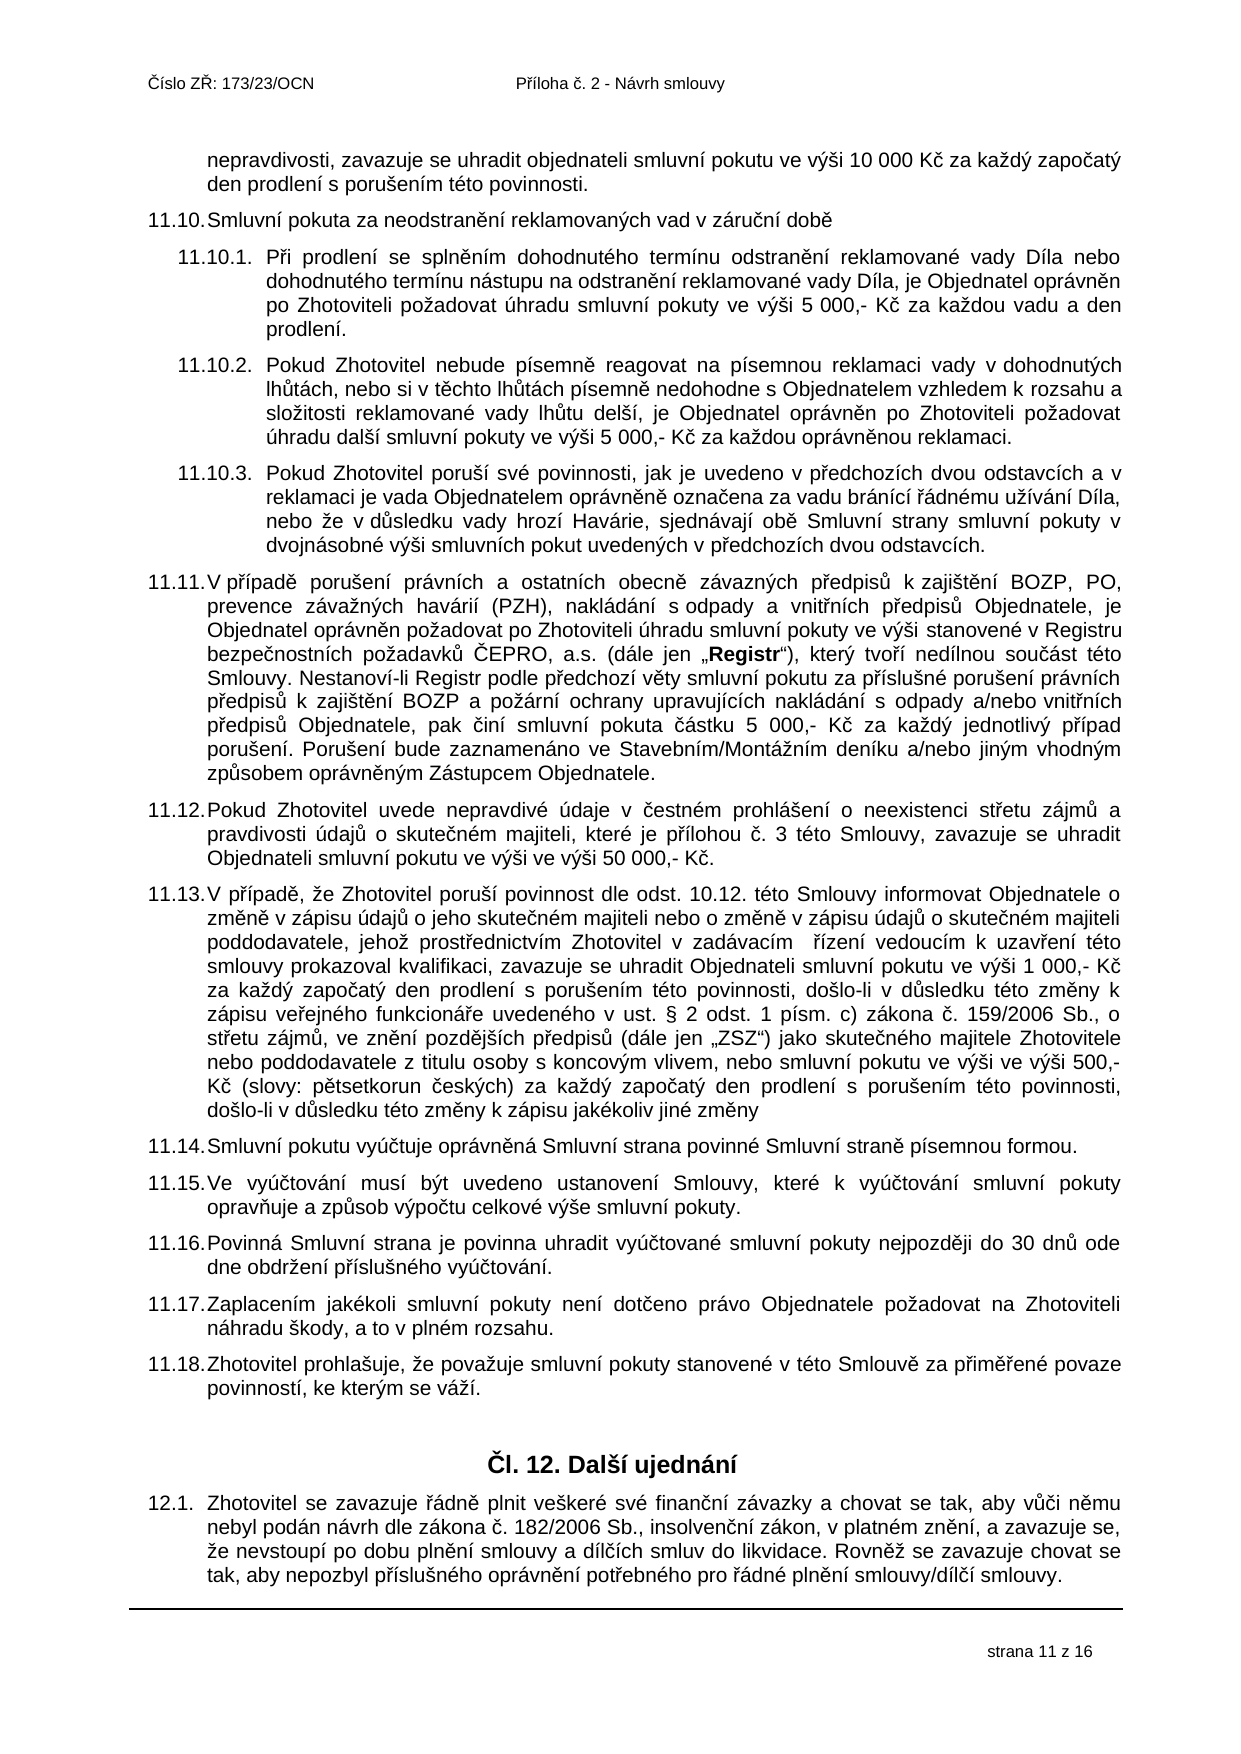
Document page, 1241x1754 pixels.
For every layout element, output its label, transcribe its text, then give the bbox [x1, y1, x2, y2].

text Pokud Zhotovitel uvede nepravdivé údaje v čestném prohlášení o neexistenci střetu zájmů a pravdivosti údajů o skutečném majiteli, které je přílohou č. 3 této Smlouvy, zavazuje se uhradit Objednateli smluvní pokutu ve výši ve výši 50 000,- Kč. [148, 798, 1122, 869]
text V případě porušení právních a ostatních obecně závazných předpisů k zajištění BOZP, PO, prevence závažných havárií (PZH), nakládání s odpady a vnitřních předpisů Objednatele, je Objednatel oprávněn požadovat po Zhotoviteli úhradu smluvní pokuty ve výši stanovené v Registru bezpečnostních požadavků ČEPRO, a.s. (dále jen „Registr“), který tvoří nedílnou součást této Smlouvy. Nestanoví-li Registr podle předchozí věty smluvní pokutu za příslušné porušení právních předpisů k zajištění BOZP a požární ochrany upravujících nakládání s odpady a/nebo vnitřních předpisů Objednatele, pak činí smluvní pokuta částku 5 000,- Kč za každý jednotlivý případ porušení. Porušení bude zaznamenáno ve Stavebním/Montážním deníku a/nebo jiným vhodným způsobem oprávněným Zástupcem Objednatele. [148, 569, 1122, 785]
text Ve vyúčtování musí být uvedeno ustanovení Smlouvy, které k vyúčtování smluvní pokuty opravňuje a způsob výpočtu celkové výše smluvní pokuty. [148, 1171, 1122, 1218]
text Smluvní pokutu vyúčtuje oprávněná Smluvní strana povinné Smluvní straně písemnou formou. [148, 1134, 1122, 1158]
text Zaplacením jakékoli smluvní pokuty není dotčeno právo Objednatele požadovat na Zhotoviteli náhradu škody, a to v plném rozsahu. [148, 1291, 1122, 1339]
text Pokud Zhotovitel nebude písemně reagovat na písemnou reklamaci vady v dohodnutých lhůtách, nebo si v těchto lhůtách písemně nedohodne s Objednatelem vzhledem k rozsahu a složitosti reklamované vady lhůtu delší, je Objednatel oprávněn po Zhotoviteli požadovat úhradu další smluvní pokuty ve výši 5 000,- Kč za každou oprávněnou reklamaci. [177, 353, 1122, 449]
text Zhotovitel se zavazuje řádně plnit veškeré své finanční závazky a chovat se tak, aby vůči němu nebyl podán návrh dle zákona č. 182/2006 Sb., insolvenční zákon, v platném znění, a zavazuje se, že nevstoupí po dobu plnění smlouvy a dílčích smluv do likvidace. Rovněž se zavazuje chovat se tak, aby nepozbyl příslušného oprávnění potřebného pro řádné plnění smlouvy/dílčí smlouvy. [148, 1491, 1122, 1587]
list Další ujednání [102, 1450, 1122, 1478]
text Při prodlení se splněním dohodnutého termínu odstranění reklamované vady Díla nebo dohodnutého termínu nástupu na odstranění reklamované vady Díla, je Objednatel oprávněn po Zhotoviteli požadovat úhradu smluvní pokuty ve výši 5 000,- Kč za každou vadu a den prodlení. [177, 244, 1122, 340]
text Smluvní pokuta za neodstranění reklamovaných vad v záruční době [148, 208, 1122, 232]
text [148, 148, 1122, 196]
text Povinná Smluvní strana je povinna uhradit vyúčtované smluvní pokuty nejpozději do 30 dnů ode dne obdržení příslušného vyúčtování. [148, 1231, 1122, 1279]
text Pokud Zhotovitel poruší své povinnosti, jak je uvedeno v předchozích dvou odstavcích a v reklamaci je vada Objednatelem oprávněně označena za vadu bránící řádnému užívání Díla, nebo že v důsledku vady hrozí Havárie, sjednávají obě Smluvní strany smluvní pokuty v dvojnásobné výši smluvních pokut uvedených v předchozích dvou odstavcích. [177, 461, 1122, 557]
text V případě, že Zhotovitel poruší povinnost dle odst. 10.12. této Smlouvy informovat Objednatele o změně v zápisu údajů o jeho skutečném majiteli nebo o změně v zápisu údajů o skutečném majiteli poddodavatele, jehož prostřednictvím Zhotovitel v zadávacím řízení vedoucím k uzavření této smlouvy prokazoval kvalifikaci, zavazuje se uhradit Objednateli smluvní pokutu ve výši 1 000,- Kč za každý započatý den prodlení s porušením této povinnosti, došlo-li v důsledku této změny k zápisu veřejného funkcionáře uvedeného v ust. § 2 odst. 1 písm. c) zákona č. 159/2006 Sb., o střetu zájmů, ve znění pozdějších předpisů (dále jen „ZSZ“) jako skutečného majitele Zhotovitele nebo poddodavatele z titulu osoby s koncovým vlivem, nebo smluvní pokutu ve výši ve výši 500,- Kč (slovy: pětsetkorun českých) za každý započatý den prodlení s porušením této povinnosti, došlo-li v důsledku této změny k zápisu jakékoliv jiné změny [148, 882, 1122, 1122]
text Zhotovitel prohlašuje, že považuje smluvní pokuty stanovené v této Smlouvě za přiměřené povaze povinností, ke kterým se váží. [148, 1352, 1122, 1400]
